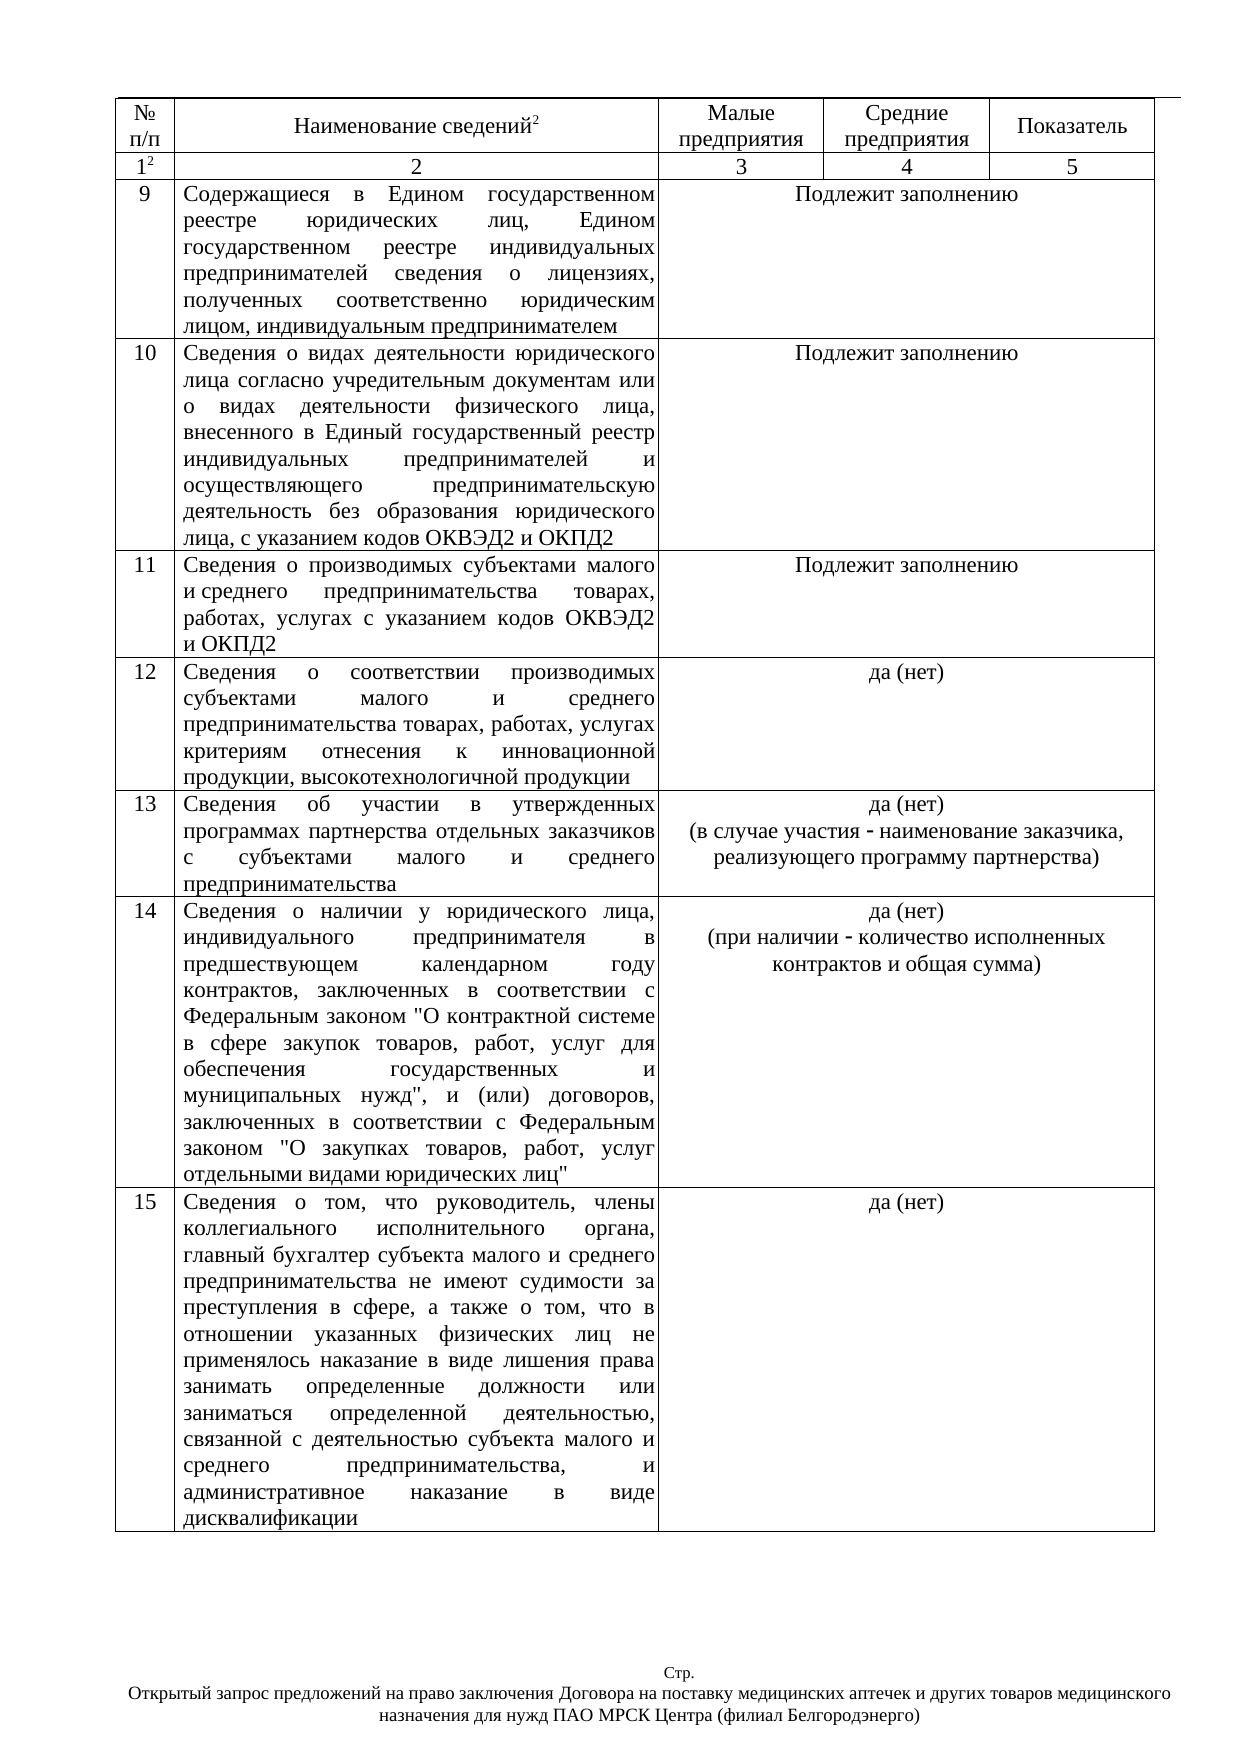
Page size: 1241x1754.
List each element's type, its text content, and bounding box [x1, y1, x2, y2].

table_header Показатель [990, 99, 1154, 152]
table_header Наименование сведений2 [175, 99, 658, 152]
table_cell 10 [116, 339, 174, 550]
table_cell Сведения о том, что руководитель, члены коллегиального исполнительного органа, главный бухгалтер субъекта малого и среднего предпринимательства не имеют судимости за преступления в сфере, а также о том, что в отношении указанных физических лиц не применялось наказание в виде лишения права занимать определенные должности или заниматься определенной деятельностью, связанной с деятельностью субъекта малого и среднего предпринимательства, и административное наказание в виде дисквалификации [175, 1188, 658, 1531]
table_cell Подлежит заполнению [659, 551, 1154, 657]
table_cell Сведения о соответствии производимых субъектами малого и среднего предпринимательства товарах, работах, услугах критериям отнесения к инновационной продукции, высокотехнологичной продукции [175, 658, 658, 789]
table_cell Содержащиеся в Едином государственном реестре юридических лиц, Едином государственном реестре индивидуальных предпринимателей сведения о лицензиях, полученных соответственно юридическим лицом, индивидуальным предпринимателем [175, 180, 658, 338]
table_cell 13 [116, 791, 174, 896]
table_cell 15 [116, 1188, 174, 1531]
table_cell 12 [116, 658, 174, 789]
table_cell да (нет) (при наличии количество исполненных контрактов и общая сумма) [659, 897, 1154, 1187]
table_cell 12 [116, 153, 174, 179]
table_cell Подлежит заполнению [659, 180, 1154, 338]
table_header № п/п [116, 99, 174, 152]
table_cell 14 [116, 897, 174, 1187]
table_header Средние предприятия [824, 99, 989, 152]
table_cell Сведения об участии в утвержденных программах партнерства отдельных заказчиков с субъектами малого и среднего предпринимательства [175, 791, 658, 896]
table_cell 4 [824, 153, 989, 179]
table_cell Сведения о видах деятельности юридического лица согласно учредительным документам или о видах деятельности физического лица, внесенного в Единый государственный реестр индивидуальных предпринимателей и осуществляющего предпринимательскую деятельность без образования юридического лица, с указанием кодов ОКВЭД2 и ОКПД2 [175, 339, 658, 550]
table_cell 3 [659, 153, 823, 179]
table_cell да (нет) [659, 658, 1154, 789]
table_header Малые предприятия [659, 99, 823, 152]
table_cell да (нет) (в случае участия наименование заказчика, реализующего программу партнерства) [659, 791, 1154, 896]
table_cell 11 [116, 551, 174, 657]
table_cell да (нет) [659, 1188, 1154, 1531]
table_cell 9 [116, 180, 174, 338]
table_cell 5 [990, 153, 1154, 179]
table_cell Сведения о производимых субъектами малого и среднего предпринимательства товарах, работах, услугах с указанием кодов ОКВЭД2 и ОКПД2 [175, 551, 658, 657]
table_cell Подлежит заполнению [659, 339, 1154, 550]
table_cell 2 [175, 153, 658, 179]
table_cell Сведения о наличии у юридического лица, индивидуального предпринимателя в предшествующем календарном году контрактов, заключенных в соответствии с Федеральным законом "О контрактной системе в сфере закупок товаров, работ, услуг для обеспечения государственных и муниципальных нужд", и (или) договоров, заключенных в соответствии с Федеральным законом "О закупках товаров, работ, услуг отдельными видами юридических лиц" [175, 897, 658, 1187]
